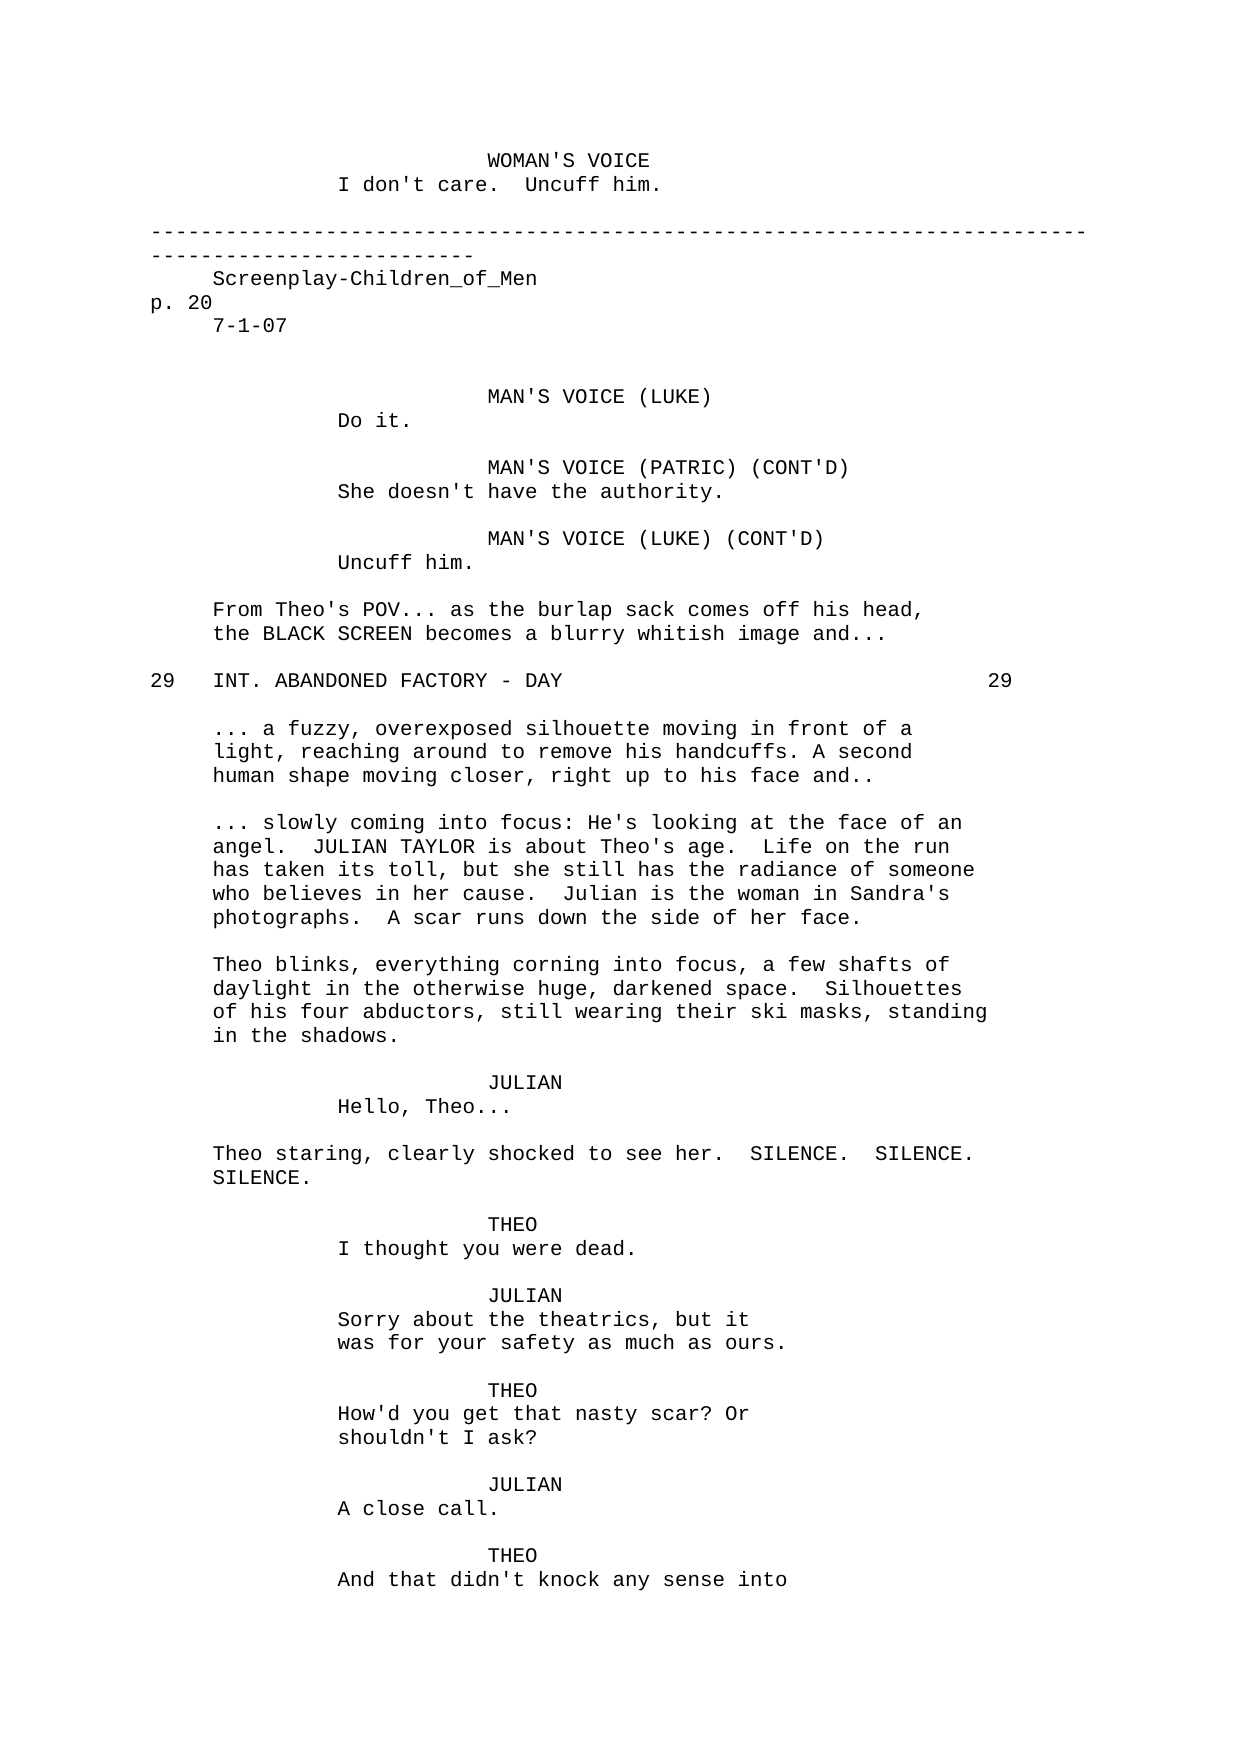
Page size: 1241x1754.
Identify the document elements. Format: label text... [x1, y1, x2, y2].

text Uncuff him. [150, 552, 1090, 576]
text in the shadows. [150, 1025, 1090, 1048]
text WOMAN'S VOICE [150, 150, 1090, 174]
text has taken its toll, but she still has the radiance of someone [150, 859, 1090, 883]
text the BLACK SCREEN becomes a blurry whitish image and... [150, 623, 1090, 647]
text ----------------------------------------------------------------------------------------------------- [150, 221, 1090, 268]
text MAN'S VOICE (LUKE) [150, 386, 1090, 410]
text was for your safety as much as ours. [150, 1332, 1090, 1356]
text human shape moving closer, right up to his face and.. [150, 765, 1090, 788]
text ... slowly coming into focus: He's looking at the face of an [150, 812, 1090, 836]
text JULIAN [150, 1072, 1090, 1096]
text Screenplay-Children_of_Men p. 20 [150, 268, 1090, 316]
text Sorry about the theatrics, but it [150, 1309, 1090, 1332]
text ... a fuzzy, overexposed silhouette moving in front of a [150, 717, 1090, 741]
text SILENCE. [150, 1167, 1090, 1190]
text A close call. [150, 1498, 1090, 1521]
text 7-1-07 [150, 316, 1090, 339]
text I thought you were dead. [150, 1238, 1090, 1261]
text daylight in the otherwise huge, darkened space. Silhouettes [150, 978, 1090, 1001]
text Theo blinks, everything corning into focus, a few shafts of [150, 954, 1090, 978]
text Do it. [150, 410, 1090, 434]
text Hello, Theo... [150, 1096, 1090, 1119]
text MAN'S VOICE (PATRIC) (CONT'D) [150, 457, 1090, 481]
text light, reaching around to remove his handcuffs. A second [150, 741, 1090, 765]
text 29 INT. ABANDONED FACTORY - DAY 29 [150, 670, 1090, 694]
text And that didn't knock any sense into [150, 1569, 1090, 1592]
text She doesn't have the authority. [150, 481, 1090, 505]
text shouldn't I ask? [150, 1427, 1090, 1451]
text Theo staring, clearly shocked to see her. SILENCE. SILENCE. [150, 1143, 1090, 1167]
text I don't care. Uncuff him. [150, 174, 1090, 197]
text THEO [150, 1379, 1090, 1403]
text THEO [150, 1214, 1090, 1238]
text THEO [150, 1545, 1090, 1569]
text photographs. A scar runs down the side of her face. [150, 907, 1090, 930]
text From Theo's POV... as the burlap sack comes off his head, [150, 599, 1090, 623]
text JULIAN [150, 1474, 1090, 1498]
text JULIAN [150, 1285, 1090, 1309]
text who believes in her cause. Julian is the woman in Sandra's [150, 883, 1090, 907]
text angel. JULIAN TAYLOR is about Theo's age. Life on the run [150, 836, 1090, 859]
text How'd you get that nasty scar? Or [150, 1403, 1090, 1427]
text of his four abductors, still wearing their ski masks, standing [150, 1001, 1090, 1025]
text MAN'S VOICE (LUKE) (CONT'D) [150, 528, 1090, 552]
